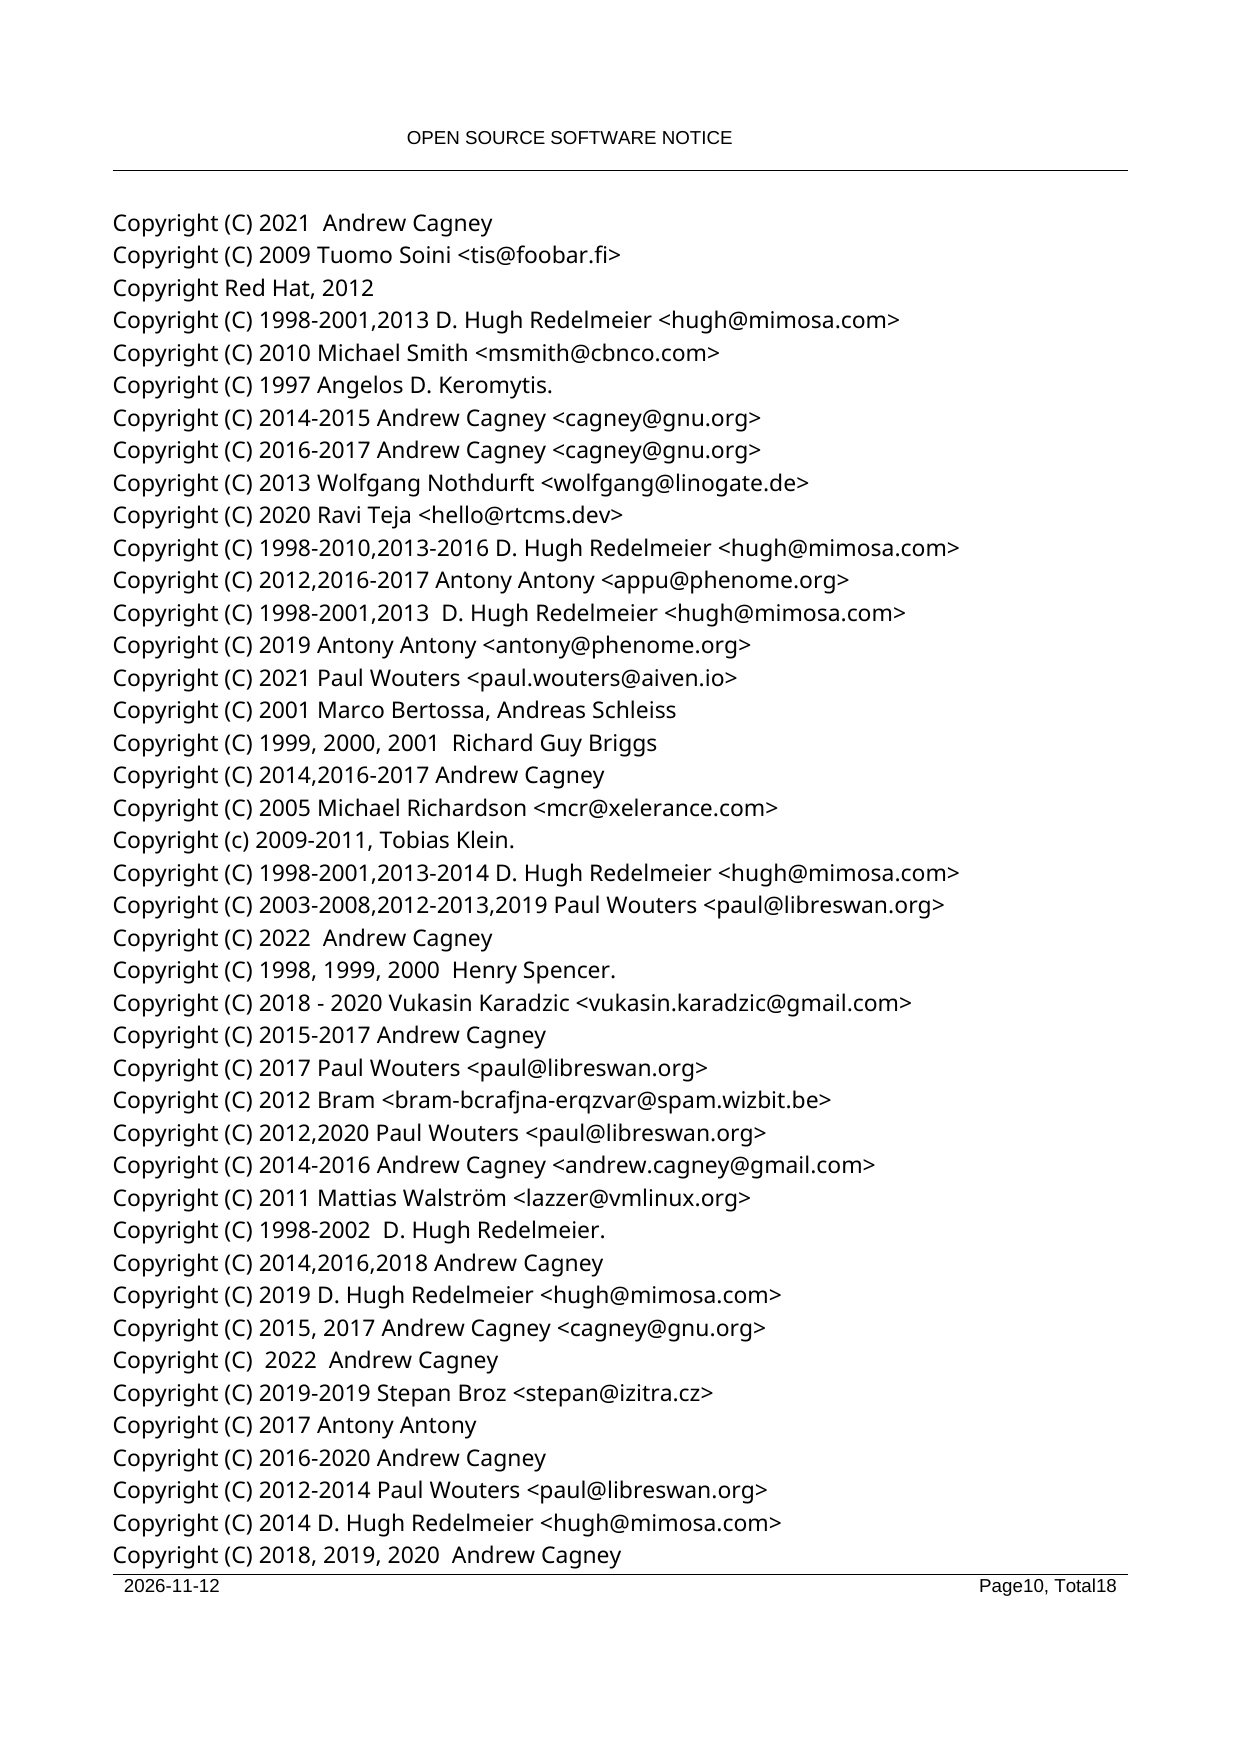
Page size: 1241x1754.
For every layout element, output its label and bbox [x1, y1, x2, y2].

text [112, 206, 1128, 1571]
